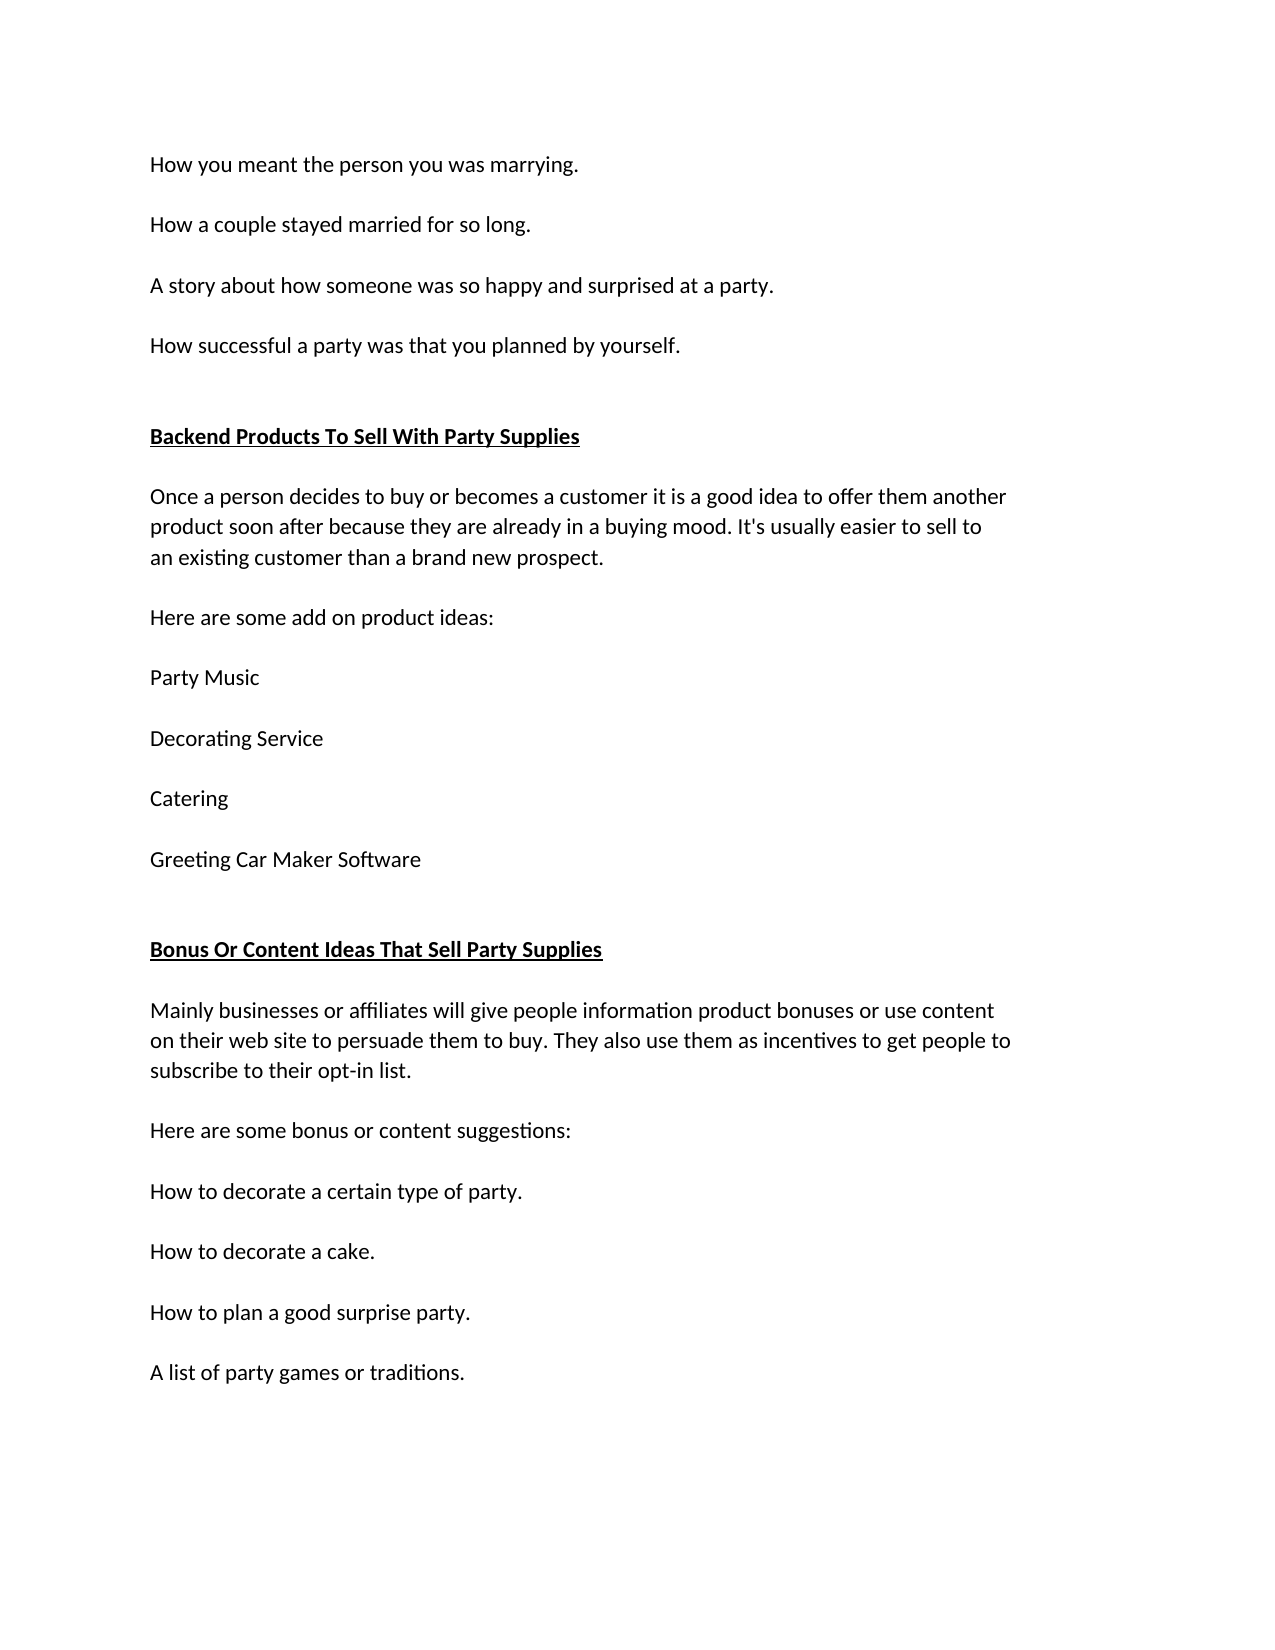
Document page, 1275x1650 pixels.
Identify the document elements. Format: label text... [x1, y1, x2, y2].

text product soon after because they are already in a buying mood. It's usually easier to sell to [150, 512, 1125, 541]
text subscribe to their opt-in list. [150, 1056, 1125, 1084]
text Decorating Service [150, 724, 1125, 752]
text Greeting Car Maker Software [150, 845, 1125, 873]
text Here are some add on product ideas: [150, 603, 1125, 631]
text How to decorate a cake. [150, 1237, 1125, 1266]
text on their web site to persuade them to buy. They also use them as incentives to get people to [150, 1026, 1125, 1054]
text Here are some bonus or content suggestions: [150, 1117, 1125, 1145]
text Once a person decides to buy or becomes a customer it is a good idea to offer them another [150, 482, 1125, 510]
text Catering [150, 784, 1125, 812]
text How successful a party was that you planned by yourself. [150, 331, 1125, 359]
text A story about how someone was so happy and surprised at a party. [150, 271, 1125, 299]
text A list of party games or traditions. [150, 1358, 1125, 1386]
text How you meant the person you was marrying. [150, 150, 1125, 178]
text How to decorate a certain type of party. [150, 1177, 1125, 1205]
text Bonus Or Content Ideas That Sell Party Supplies [150, 935, 1125, 963]
text an existing customer than a brand new prospect. [150, 543, 1125, 571]
text Party Music [150, 663, 1125, 692]
text How a couple stayed married for so long. [150, 210, 1125, 238]
text Backend Products To Sell With Party Supplies [150, 422, 1125, 450]
text How to plan a good surprise party. [150, 1298, 1125, 1326]
text Mainly businesses or affiliates will give people information product bonuses or use content [150, 996, 1125, 1024]
